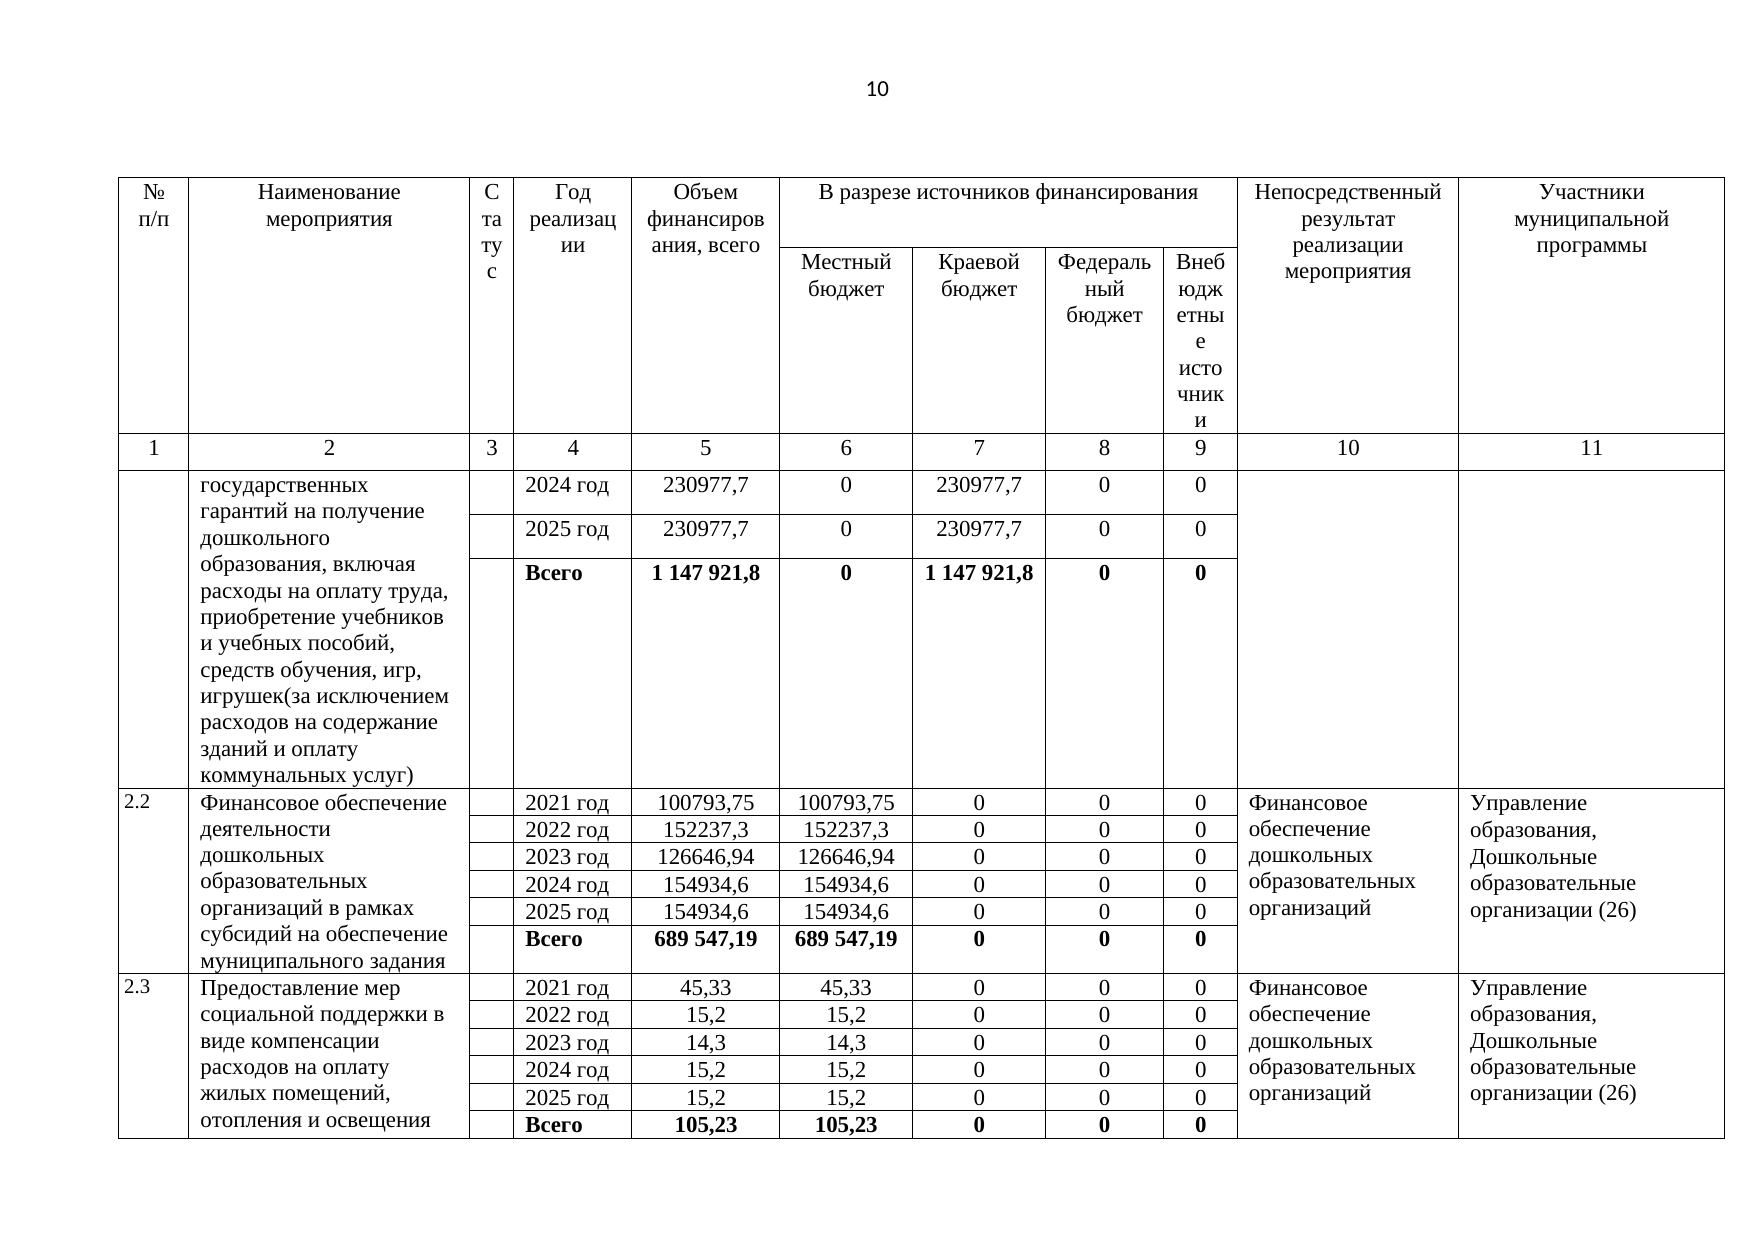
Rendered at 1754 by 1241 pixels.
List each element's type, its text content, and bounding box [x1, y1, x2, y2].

table_cell 230977,7 [632, 515, 779, 558]
table_cell 15,2 [780, 1056, 912, 1083]
table_cell 2021 год [514, 974, 631, 1000]
table_cell 0 [1046, 1029, 1163, 1055]
table_cell 45,33 [632, 974, 779, 1000]
table_cell 0 [1046, 843, 1163, 870]
table_cell 0 [1164, 926, 1237, 973]
table_cell 2023 год [514, 1029, 631, 1055]
table_cell [470, 789, 513, 815]
table_cell 2024 год [514, 871, 631, 897]
table_cell 154934,6 [780, 871, 912, 897]
table_cell 2.3 [119, 974, 188, 1137]
table_cell 0 [913, 1056, 1045, 1083]
table_cell 2022 год [514, 816, 631, 842]
table_cell Федеральный бюджет [1046, 248, 1163, 433]
table_cell 230977,7 [632, 471, 779, 514]
table_cell 0 [913, 898, 1045, 924]
table_cell 3 [470, 434, 513, 470]
table_cell 0 [913, 1084, 1045, 1110]
table_cell 126646,94 [780, 843, 912, 870]
table_cell 0 [913, 974, 1045, 1000]
table_cell Всего [514, 559, 631, 787]
table_cell 4 [514, 434, 631, 470]
table_cell [470, 1084, 513, 1110]
table_cell 5 [632, 434, 779, 470]
table_cell 126646,94 [632, 843, 779, 870]
table_cell 0 [1164, 898, 1237, 924]
table_cell 0 [1164, 1056, 1237, 1083]
table_cell 15,2 [780, 1001, 912, 1028]
table_cell 8 [1046, 434, 1163, 470]
table_cell 152237,3 [780, 816, 912, 842]
table_header Объем финансирования, всего [632, 178, 779, 433]
table_cell [470, 515, 513, 558]
table_cell 0 [1164, 789, 1237, 815]
table_cell 0 [1046, 559, 1163, 787]
table_cell 105,23 [780, 1111, 912, 1137]
table_cell [470, 926, 513, 973]
table_cell 0 [1046, 926, 1163, 973]
table_cell 0 [913, 1029, 1045, 1055]
table_header Непосредственный результат реализации мероприятия [1238, 178, 1458, 433]
table_cell 154934,6 [632, 898, 779, 924]
table_cell 2021 год [514, 789, 631, 815]
table_cell 14,3 [632, 1029, 779, 1055]
table_cell 0 [1046, 871, 1163, 897]
table_cell Управление образования, Дошкольные образовательные организации (26) [1459, 974, 1724, 1137]
table_cell 0 [780, 471, 912, 514]
table_cell 0 [1046, 1001, 1163, 1028]
table_cell 1 147 921,8 [632, 559, 779, 787]
table_cell 230977,7 [913, 471, 1045, 514]
table_cell 6 [780, 434, 912, 470]
table_cell 0 [1046, 898, 1163, 924]
table_cell 0 [1046, 1111, 1163, 1137]
table_cell 0 [913, 789, 1045, 815]
table_cell 2025 год [514, 898, 631, 924]
table_cell 0 [913, 816, 1045, 842]
table_cell Внебюджетные источники [1164, 248, 1237, 433]
table_cell 0 [1164, 974, 1237, 1000]
table_cell 0 [913, 1111, 1045, 1137]
table_cell Краевой бюджет [913, 248, 1045, 433]
table_cell 2024 год [514, 1056, 631, 1083]
table_cell 0 [913, 843, 1045, 870]
table_cell 2024 год [514, 471, 631, 514]
table_cell 0 [1164, 843, 1237, 870]
table_cell 2022 год [514, 1001, 631, 1028]
table_cell 0 [1164, 816, 1237, 842]
table_cell Финансовое обеспечение дошкольных образовательных организаций [1238, 789, 1458, 973]
table_cell 0 [1046, 1084, 1163, 1110]
table_cell 0 [780, 559, 912, 787]
table_cell 45,33 [780, 974, 912, 1000]
table_cell Предоставление мер социальной поддержки в виде компенсации расходов на оплату жилых помещений, отопления и освещения педагогическим работникам дошкольных образовательных организаций [189, 974, 469, 1137]
table_cell 689 547,19 [780, 926, 912, 973]
table_cell 15,2 [632, 1001, 779, 1028]
table_cell 0 [1164, 559, 1237, 787]
table_cell 689 547,19 [632, 926, 779, 973]
table_cell 2023 год [514, 843, 631, 870]
table_header В разрезе источников финансирования [780, 178, 1237, 247]
table_cell 1 147 921,8 [913, 559, 1045, 787]
table_cell [470, 1111, 513, 1137]
table_header Статус [470, 178, 513, 433]
table_cell 100793,75 [632, 789, 779, 815]
table_cell Финансовое обеспечение дошкольных образовательных организаций [1238, 974, 1458, 1137]
table_cell 0 [1164, 515, 1237, 558]
table_cell [470, 559, 513, 787]
table_cell 154934,6 [632, 871, 779, 897]
table_cell Всего [514, 926, 631, 973]
table_cell 0 [913, 926, 1045, 973]
table_header Участники муниципальной программы [1459, 178, 1724, 433]
table_cell 0 [1164, 871, 1237, 897]
table_cell [470, 974, 513, 1000]
table_cell Местный бюджет [780, 248, 912, 433]
table_cell 0 [1164, 471, 1237, 514]
table_cell [470, 871, 513, 897]
table_header Наименование мероприятия [189, 178, 469, 433]
table_cell 11 [1459, 434, 1724, 470]
table_cell Финансовое обеспечение деятельности дошкольных образовательных организаций в рамках субсидий на обеспечение муниципального задания [189, 789, 469, 973]
table_cell 7 [913, 434, 1045, 470]
table_cell 14,3 [780, 1029, 912, 1055]
table_cell [470, 1056, 513, 1083]
table_cell 0 [1164, 1001, 1237, 1028]
table_cell 15,2 [780, 1084, 912, 1110]
table_cell [470, 471, 513, 514]
table_cell 0 [1046, 1056, 1163, 1083]
table_cell 100793,75 [780, 789, 912, 815]
table_cell 2.2 [119, 789, 188, 973]
table_header Год реализации [514, 178, 631, 433]
table_cell Всего [514, 1111, 631, 1137]
table_header № п/п [119, 178, 188, 433]
table_cell 0 [780, 515, 912, 558]
table_cell 1 [119, 434, 188, 470]
table_cell 9 [1164, 434, 1237, 470]
table_cell 0 [1046, 816, 1163, 842]
table_cell 0 [1046, 471, 1163, 514]
table_cell 15,2 [632, 1084, 779, 1110]
table_cell 154934,6 [780, 898, 912, 924]
table_cell [470, 816, 513, 842]
table_cell 10 [1238, 434, 1458, 470]
table_cell 2 [189, 434, 469, 470]
table_cell 2025 год [514, 515, 631, 558]
table_cell 152237,3 [632, 816, 779, 842]
table_cell 0 [1164, 1029, 1237, 1055]
table_cell 0 [1164, 1111, 1237, 1137]
table_cell 0 [1164, 1084, 1237, 1110]
table_cell 230977,7 [913, 515, 1045, 558]
table_cell 15,2 [632, 1056, 779, 1083]
table_cell [470, 898, 513, 924]
table_cell 0 [1046, 515, 1163, 558]
table_cell 0 [913, 1001, 1045, 1028]
table_cell 0 [913, 871, 1045, 897]
table_cell 0 [1046, 789, 1163, 815]
table_cell 0 [1046, 974, 1163, 1000]
table_cell [470, 1029, 513, 1055]
table_cell Управление образования, Дошкольные образовательные организации (26) [1459, 789, 1724, 973]
table_cell 105,23 [632, 1111, 779, 1137]
table_cell [470, 843, 513, 870]
table_cell [470, 1001, 513, 1028]
table_cell 2025 год [514, 1084, 631, 1110]
